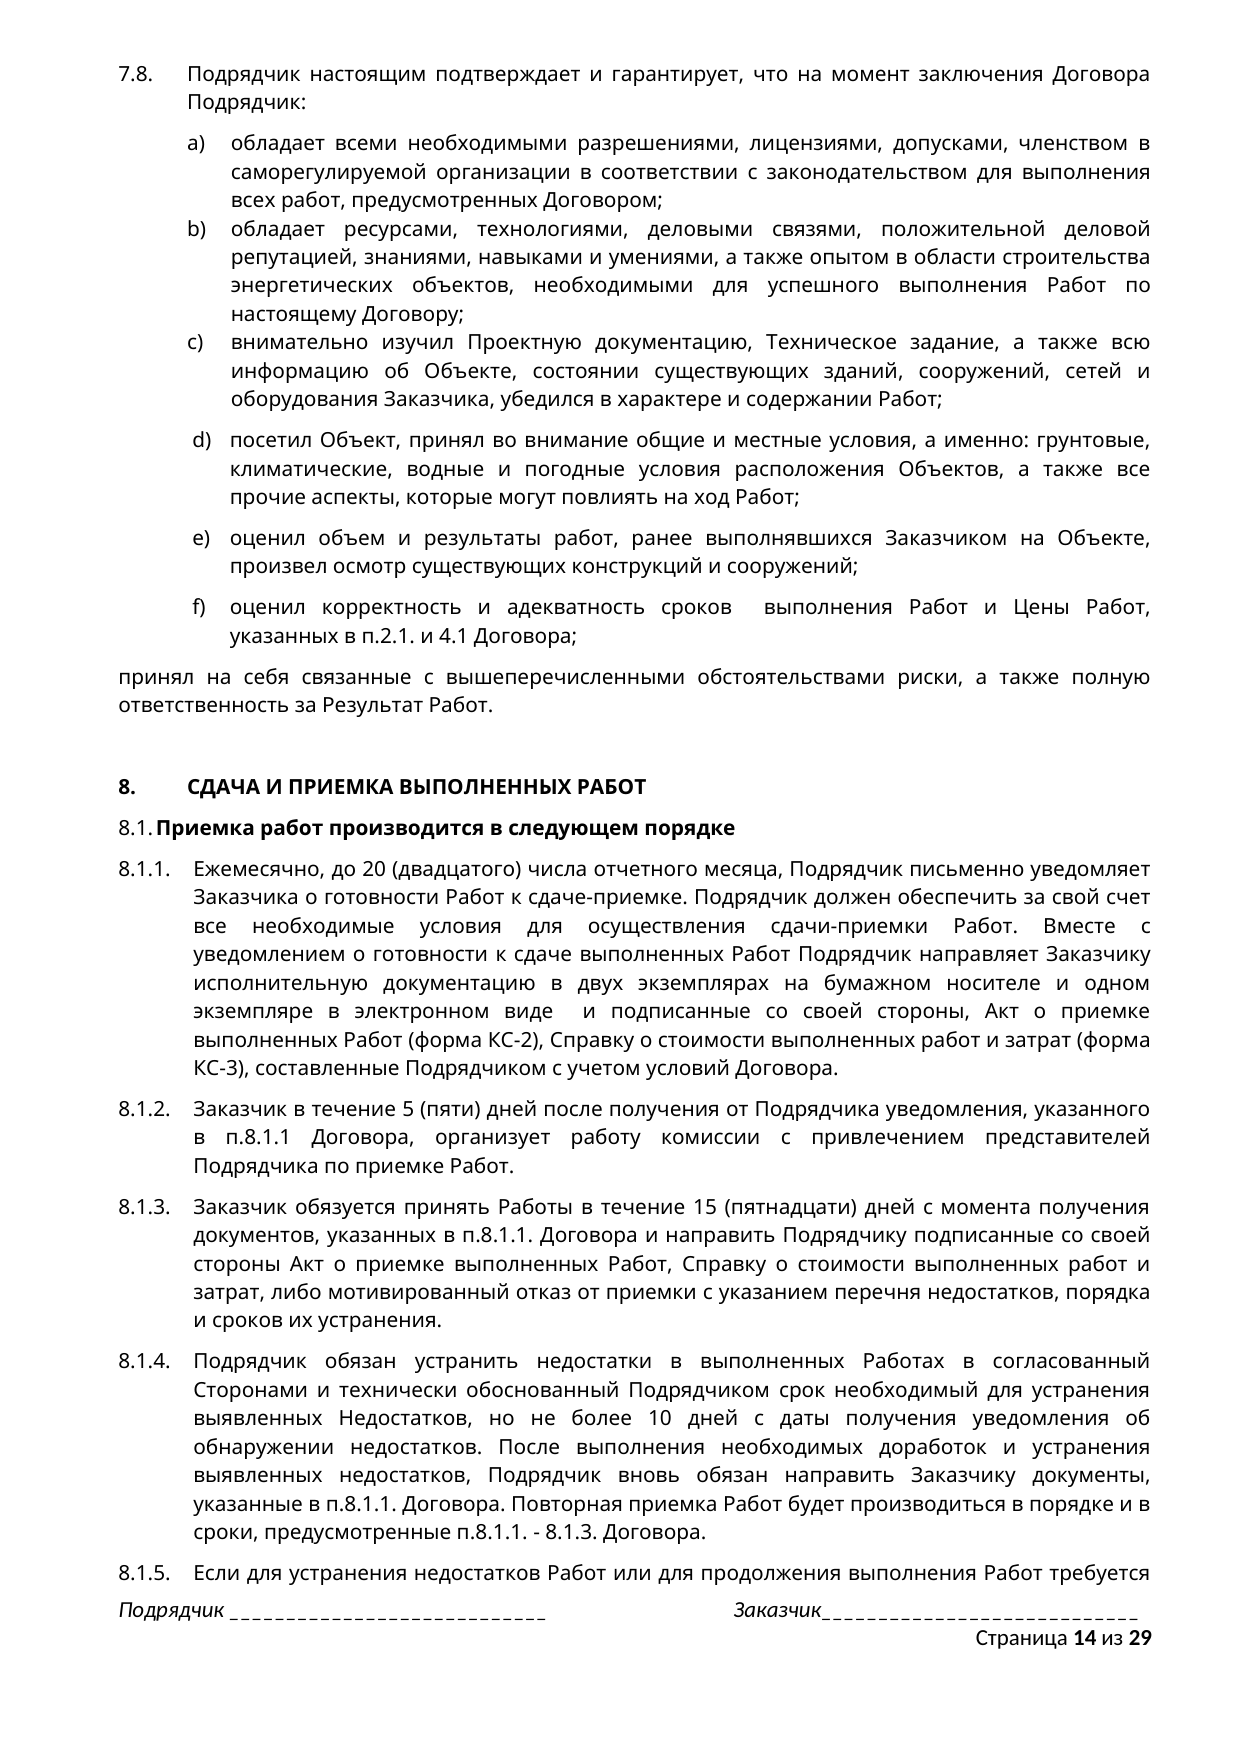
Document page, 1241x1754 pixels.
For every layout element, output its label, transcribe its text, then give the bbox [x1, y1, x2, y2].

list внимательно изучил Проектную документацию, Техническое задание, а также всю информацию об Объекте, состоянии существующих зданий, сооружений, сетей и оборудования Заказчика, убедился в характере и содержании Работ; [187, 327, 1152, 413]
list СДАЧА И ПРИЕМКА ВЫПОЛНЕННЫХ РАБОТ [118, 772, 1152, 801]
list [118, 1558, 1152, 1587]
list оценил корректность и адекватность сроков выполнения Работ и Цены Работ, указанных в п.2.1. и 4.1 Договора; [192, 592, 1152, 649]
list Ежемесячно, до 20 (двадцатого) числа отчетного месяца, Подрядчик письменно уведомляет Заказчика о готовности Работ к сдаче-приемке. Подрядчик должен обеспечить за свой счет все необходимые условия для осуществления сдачи-приемки Работ. Вместе с уведомлением о готовности к сдаче выполненных Работ Подрядчик направляет Заказчику исполнительную документацию в двух экземплярах на бумажном носителе и одном экземпляре в электронном виде и подписанные со своей стороны, Акт о приемке выполненных Работ (форма КС-2), Справку о стоимости выполненных работ и затрат (форма КС-3), составленные Подрядчиком с учетом условий Договора. [118, 854, 1152, 1082]
text принял на себя связанные с вышеперечисленными обстоятельствами риски, а также полную ответственность за Результат Работ. [118, 662, 1152, 719]
list оценил объем и результаты работ, ранее выполнявшихся Заказчиком на Объекте, произвел осмотр существующих конструкций и сооружений; [192, 523, 1152, 580]
list Заказчик в течение 5 (пяти) дней после получения от Подрядчика уведомления, указанного в п.8.1.1 Договора, организует работу комиссии с привлечением представителей Подрядчика по приемке Работ. [118, 1094, 1152, 1179]
list Приемка работ производится в следующем порядке [118, 813, 1152, 842]
list обладает ресурсами, технологиями, деловыми связями, положительной деловой репутацией, знаниями, навыками и умениями, а также опытом в области строительства энергетических объектов, необходимыми для успешного выполнения Работ по настоящему Договору; [187, 214, 1152, 327]
list посетил Объект, принял во внимание общие и местные условия, а именно: грунтовые, климатические, водные и погодные условия расположения Объектов, а также все прочие аспекты, которые могут повлиять на ход Работ; [192, 425, 1152, 511]
list Подрядчик настоящим подтверждает и гарантирует, что на момент заключения Договора Подрядчик: [118, 59, 1152, 116]
list Подрядчик обязан устранить недостатки в выполненных Работах в согласованный Сторонами и технически обоснованный Подрядчиком срок необходимый для устранения выявленных Недостатков, но не более 10 дней с даты получения уведомления об обнаружении недостатков. После выполнения необходимых доработок и устранения выявленных недостатков, Подрядчик вновь обязан направить Заказчику документы, указанные в п.8.1.1. Договора. Повторная приемка Работ будет производиться в порядке и в сроки, предусмотренные п.8.1.1. - 8.1.3. Договора. [118, 1347, 1152, 1546]
list Заказчик обязуется принять Работы в течение 15 (пятнадцати) дней с момента получения документов, указанных в п.8.1.1. Договора и направить Подрядчику подписанные со своей стороны Акт о приемке выполненных Работ, Справку о стоимости выполненных работ и затрат, либо мотивированный отказ от приемки с указанием перечня недостатков, порядка и сроков их устранения. [118, 1192, 1152, 1334]
list обладает всеми необходимыми разрешениями, лицензиями, допусками, членством в саморегулируемой организации в соответствии с законодательством для выполнения всех работ, предусмотренных Договором; [187, 128, 1152, 214]
